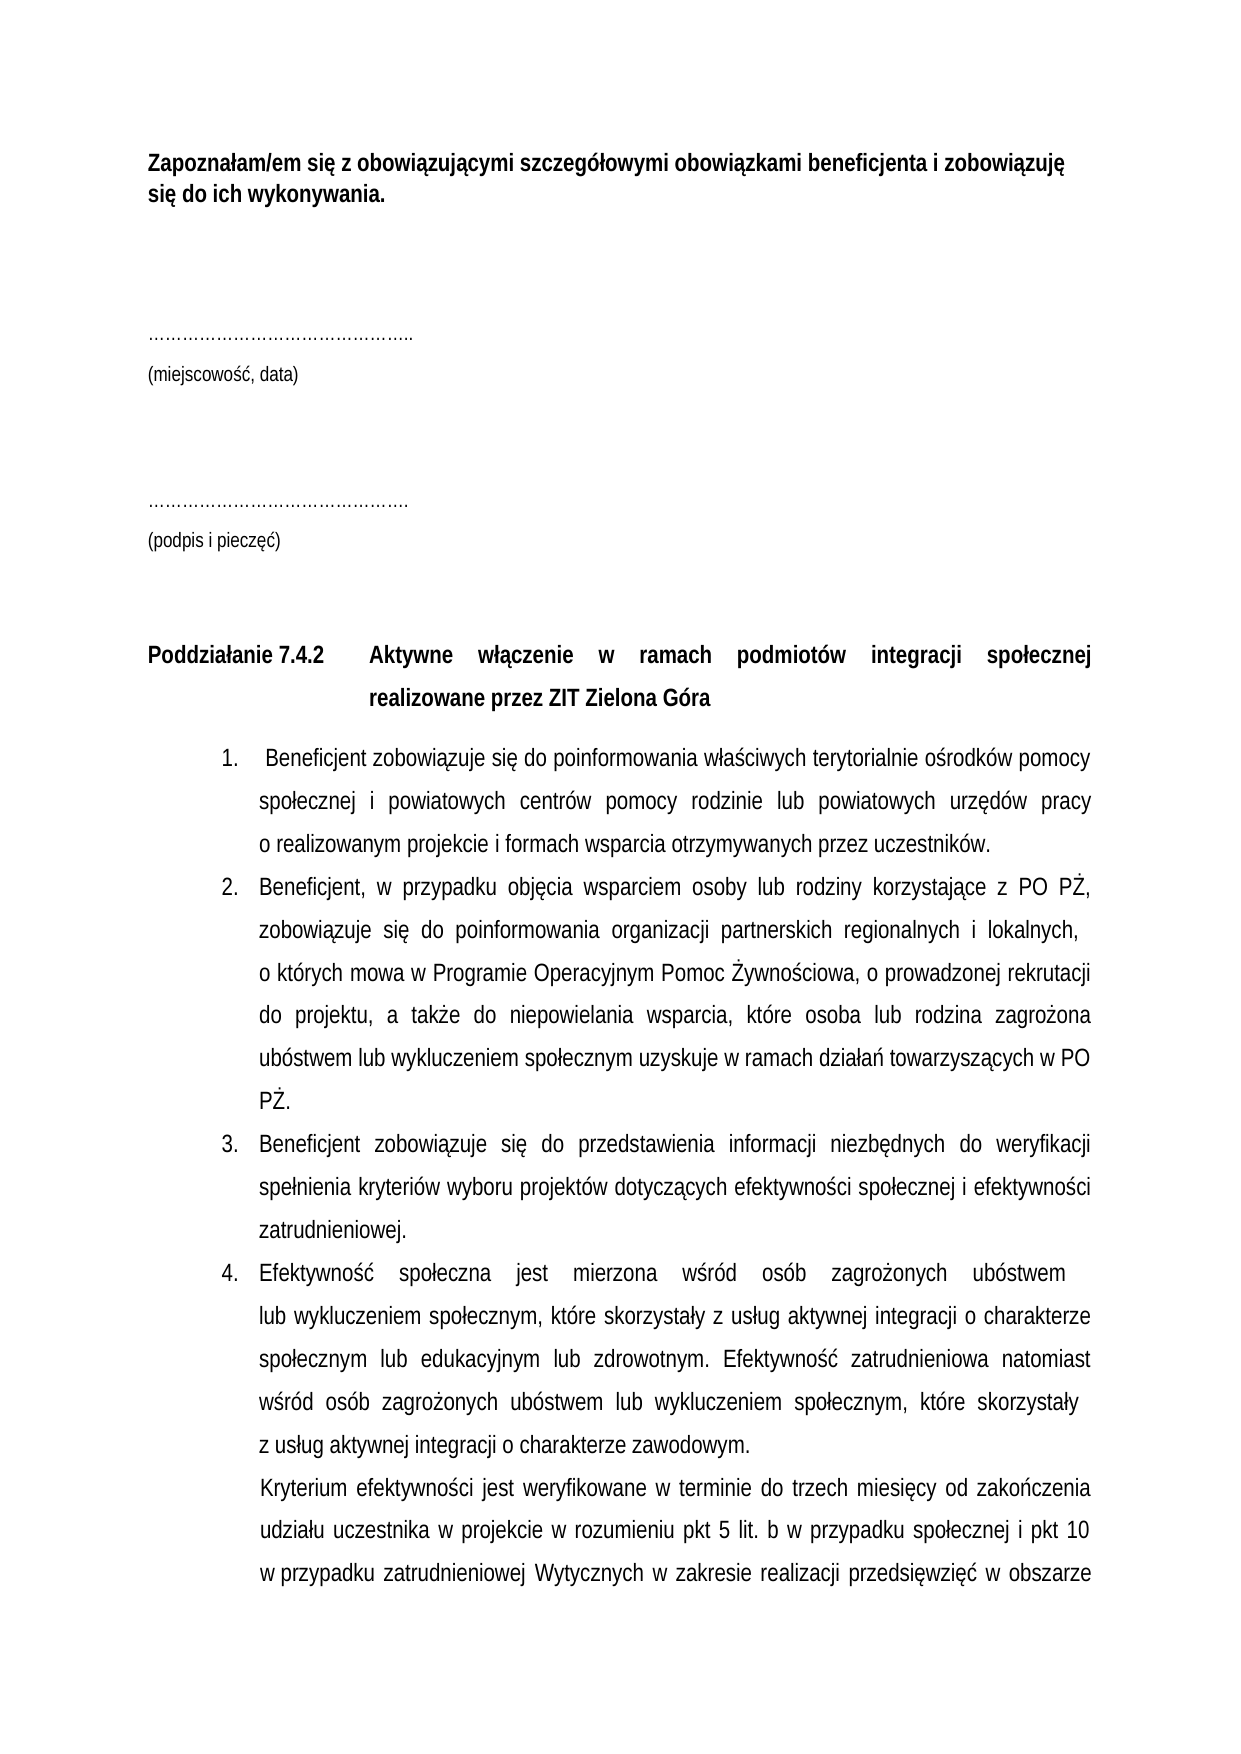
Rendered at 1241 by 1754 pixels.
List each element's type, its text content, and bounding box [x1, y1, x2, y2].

list Beneficjent zobowiązuje się do poinformowania właściwych terytorialnie ośrodków pomocy społecznej i powiatowych centrów pomocy rodzinie lub powiatowych urzędów pracy o realizowanym projekcie i formach wsparcia otrzymywanych przez uczestników. [221, 743, 1093, 857]
list Beneficjent zobowiązuje się do przedstawienia informacji niezbędnych do weryfikacji spełnienia kryteriów wyboru projektów dotyczących efektywności społecznej i efektywności zatrudnieniowej. [221, 1129, 1093, 1244]
text ………………………………………. [148, 488, 1093, 512]
list Efektywność społeczna jest mierzona wśród osób zagrożonych ubóstwem lub wykluczeniem społecznym, które skorzystały z usług aktywnej integracji o charakterze społecznym lub edukacyjnym lub zdrowotnym. Efektywność zatrudnieniowa natomiast wśród osób zagrożonych ubóstwem lub wykluczeniem społecznym, które skorzystały z usług aktywnej integracji o charakterze zawodowym. [221, 1258, 1093, 1458]
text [260, 1472, 1093, 1587]
list Beneficjent, w przypadku objęcia wsparciem osoby lub rodziny korzystające z PO PŻ, zobowiązuje się do poinformowania organizacji partnerskich regionalnych i lokalnych, o których mowa w Programie Operacyjnym Pomoc Żywnościowa, o prowadzonej rekrutacji do projektu, a także do niepowielania wsparcia, które osoba lub rodzina zagrożona ubóstwem lub wykluczeniem społecznym uzyskuje w ramach działań towarzyszących w PO PŻ. [221, 872, 1093, 1115]
text (podpis i pieczęć) [148, 528, 1093, 552]
text Zapoznałam/em się z obowiązującymi szczegółowymi obowiązkami beneficjenta i zobowiązuję się do ich wykonywania. [148, 148, 1093, 207]
text (miejscowość, data) [148, 362, 1093, 386]
text ……………………………………….. [148, 321, 1093, 345]
text Poddziałanie 7.4.2 Aktywne włączenie w ramach podmiotów integracji społecznej realizowane przez ZIT Zielona Góra [148, 640, 1093, 712]
